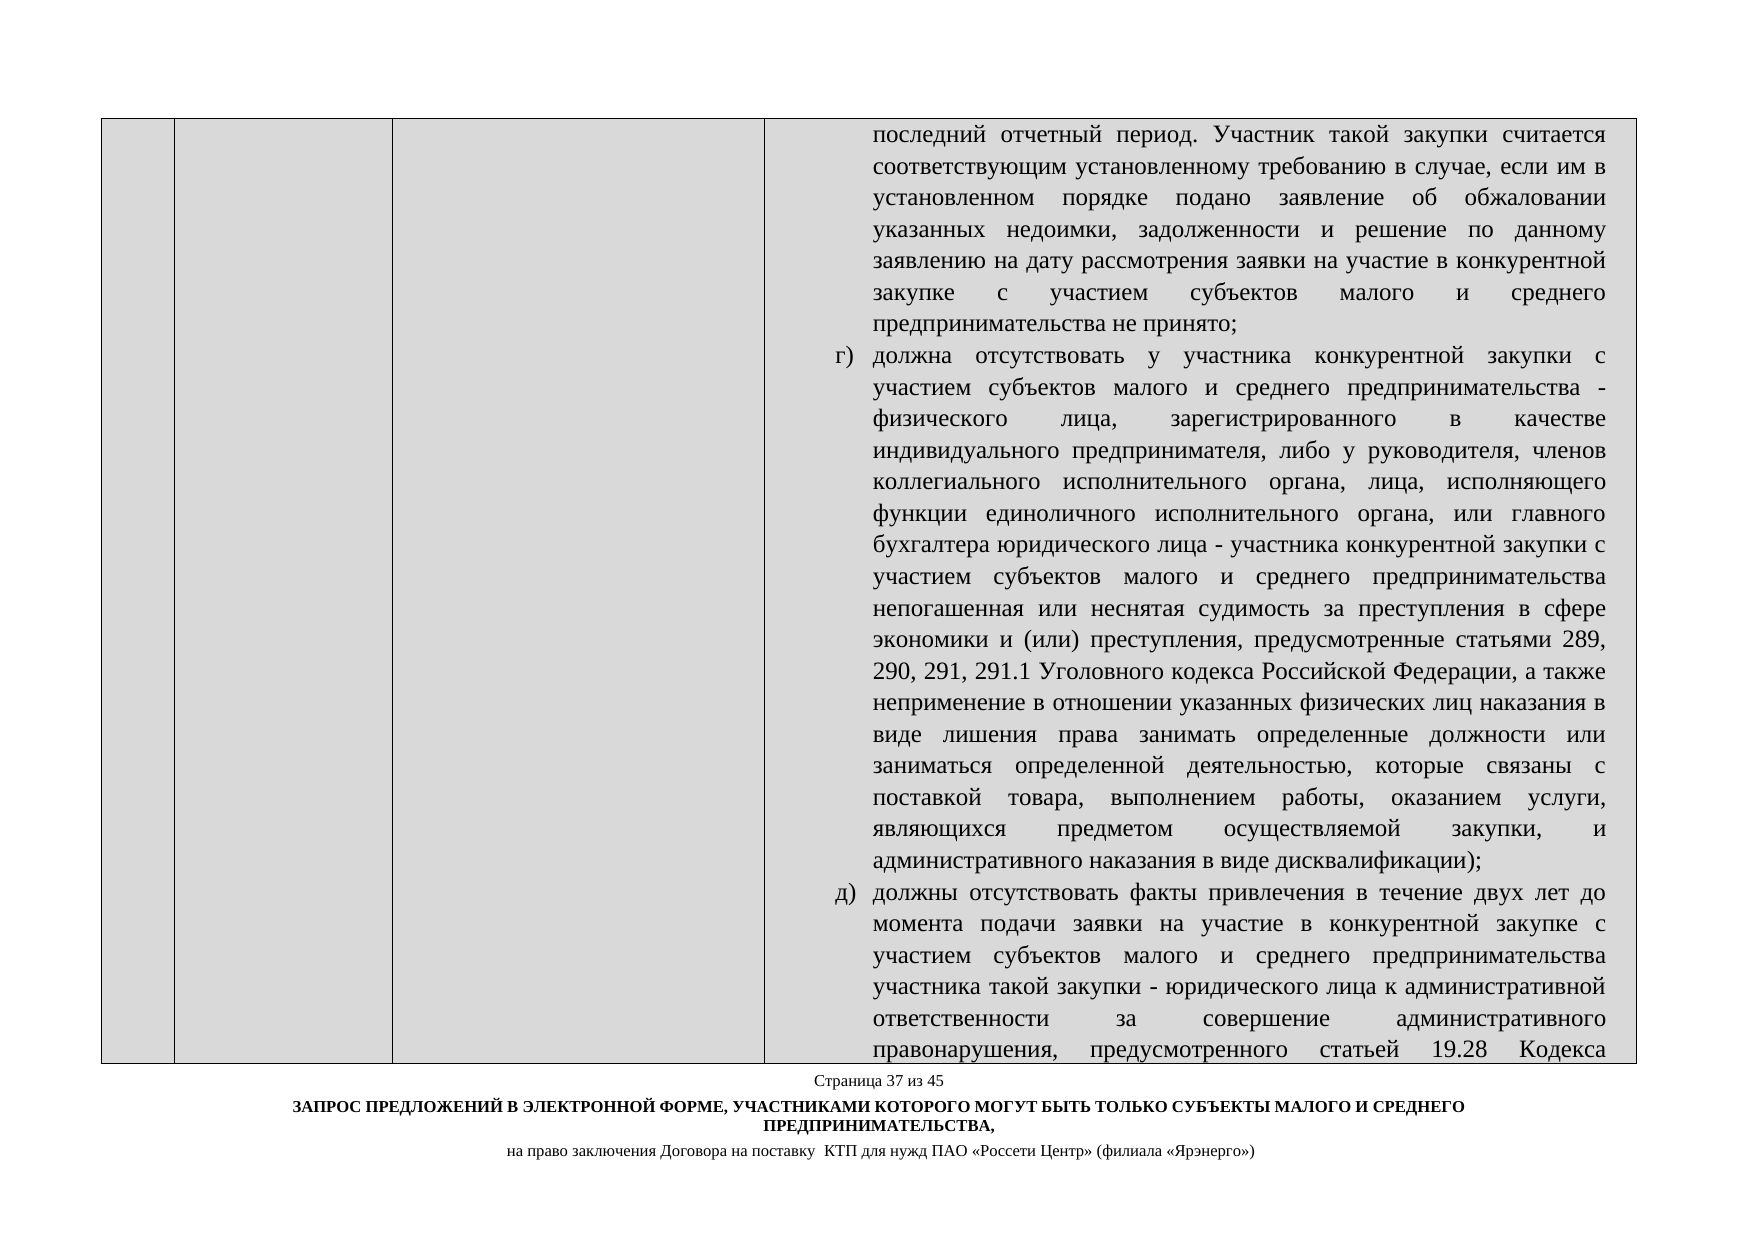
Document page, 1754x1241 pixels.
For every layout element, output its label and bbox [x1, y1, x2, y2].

table_cell [102, 119, 174, 1063]
table_cell [765, 119, 1636, 1063]
table_cell [175, 119, 392, 1063]
table_cell [393, 119, 764, 1063]
